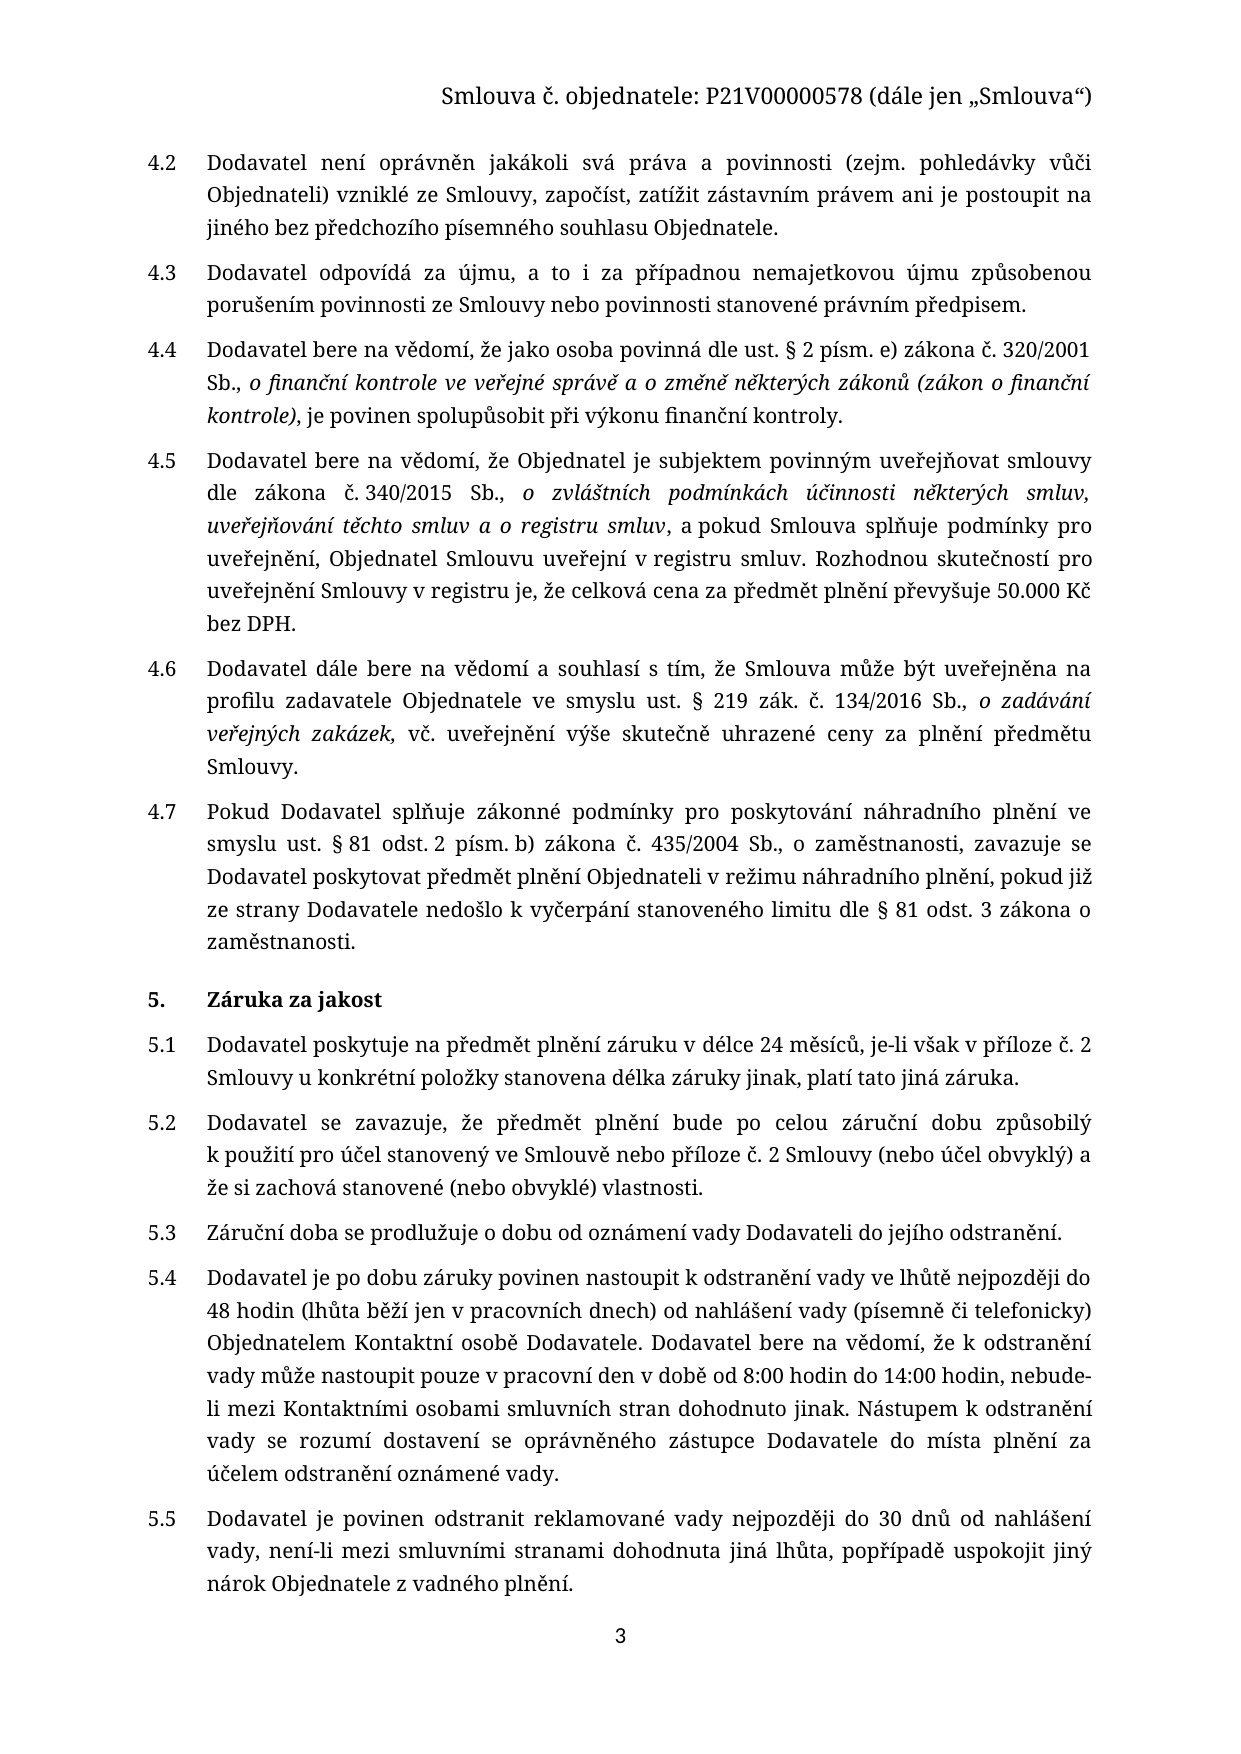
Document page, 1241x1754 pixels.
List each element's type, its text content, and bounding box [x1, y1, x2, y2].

list Dodavatel se zavazuje, že předmět plnění bude po celou záruční dobu způsobilý k použití pro účel stanovený ve Smlouvě nebo příloze č. 2 Smlouvy (nebo účel obvyklý) a že si zachová stanovené (nebo obvyklé) vlastnosti. [148, 1108, 1093, 1201]
list Dodavatel poskytuje na předmět plnění záruku v délce 24 měsíců, je-li však v příloze č. 2 Smlouvy u konkrétní položky stanovena délka záruky jinak, platí tato jiná záruka. [148, 1030, 1093, 1091]
list Záruka za jakost [148, 985, 1093, 1013]
list Dodavatel není oprávněn jakákoli svá práva a povinnosti (zejm. pohledávky vůči Objednateli) vzniklé ze Smlouvy, započíst, zatížit zástavním právem ani je postoupit na jiného bez předchozího písemného souhlasu Objednatele. [148, 148, 1093, 241]
list Pokud Dodavatel splňuje zákonné podmínky pro poskytování náhradního plnění ve smyslu ust. § 81 odst. 2 písm. b) zákona č. 435/2004 Sb., o zaměstnanosti, zavazuje se Dodavatel poskytovat předmět plnění Objednateli v režimu náhradního plnění, pokud již ze strany Dodavatele nedošlo k vyčerpání stanoveného limitu dle § 81 odst. 3 zákona o zaměstnanosti. [148, 797, 1093, 956]
list Dodavatel je po dobu záruky povinen nastoupit k odstranění vady ve lhůtě nejpozději do 48 hodin (lhůta běží jen v pracovních dnech) od nahlášení vady (písemně či telefonicky) Objednatelem Kontaktní osobě Dodavatele. Dodavatel bere na vědomí, že k odstranění vady může nastoupit pouze v pracovní den v době od 8:00 hodin do 14:00 hodin, nebude-li mezi Kontaktními osobami smluvních stran dohodnuto jinak. Nástupem k odstranění vady se rozumí dostavení se oprávněného zástupce Dodavatele do místa plnění za účelem odstranění oznámené vady. [148, 1263, 1093, 1487]
list Dodavatel bere na vědomí, že Objednatel je subjektem povinným uveřejňovat smlouvy dle zákona č. 340/2015 Sb., o zvláštních podmínkách účinnosti některých smluv, uveřejňování těchto smluv a o registru smluv, a pokud Smlouva splňuje podmínky pro uveřejnění, Objednatel Smlouvu uveřejní v registru smluv. Rozhodnou skutečností pro uveřejnění Smlouvy v registru je, že celková cena za předmět plnění převyšuje 50.000 Kč bez DPH. [148, 446, 1093, 637]
list Dodavatel je povinen odstranit reklamované vady nejpozději do 30 dnů od nahlášení vady, není-li mezi smluvními stranami dohodnuta jiná lhůta, popřípadě uspokojit jiný nárok Objednatele z vadného plnění. [148, 1504, 1093, 1598]
list Dodavatel odpovídá za újmu, a to i za případnou nemajetkovou újmu způsobenou porušením povinnosti ze Smlouvy nebo povinnosti stanovené právním předpisem. [148, 258, 1093, 319]
list Dodavatel bere na vědomí, že jako osoba povinná dle ust. § 2 písm. e) zákona č. 320/2001 Sb., o finanční kontrole ve veřejné správě a o změně některých zákonů (zákon o finanční kontrole), je povinen spolupůsobit při výkonu finanční kontroly. [148, 336, 1093, 429]
list Dodavatel dále bere na vědomí a souhlasí s tím, že Smlouva může být uveřejněna na profilu zadavatele Objednatele ve smyslu ust. § 219 zák. č. 134/2016 Sb., o zadávání veřejných zakázek, vč. uveřejnění výše skutečně uhrazené ceny za plnění předmětu Smlouvy. [148, 654, 1093, 780]
list Záruční doba se prodlužuje o dobu od oznámení vady Dodavateli do jejího odstranění. [148, 1218, 1093, 1247]
